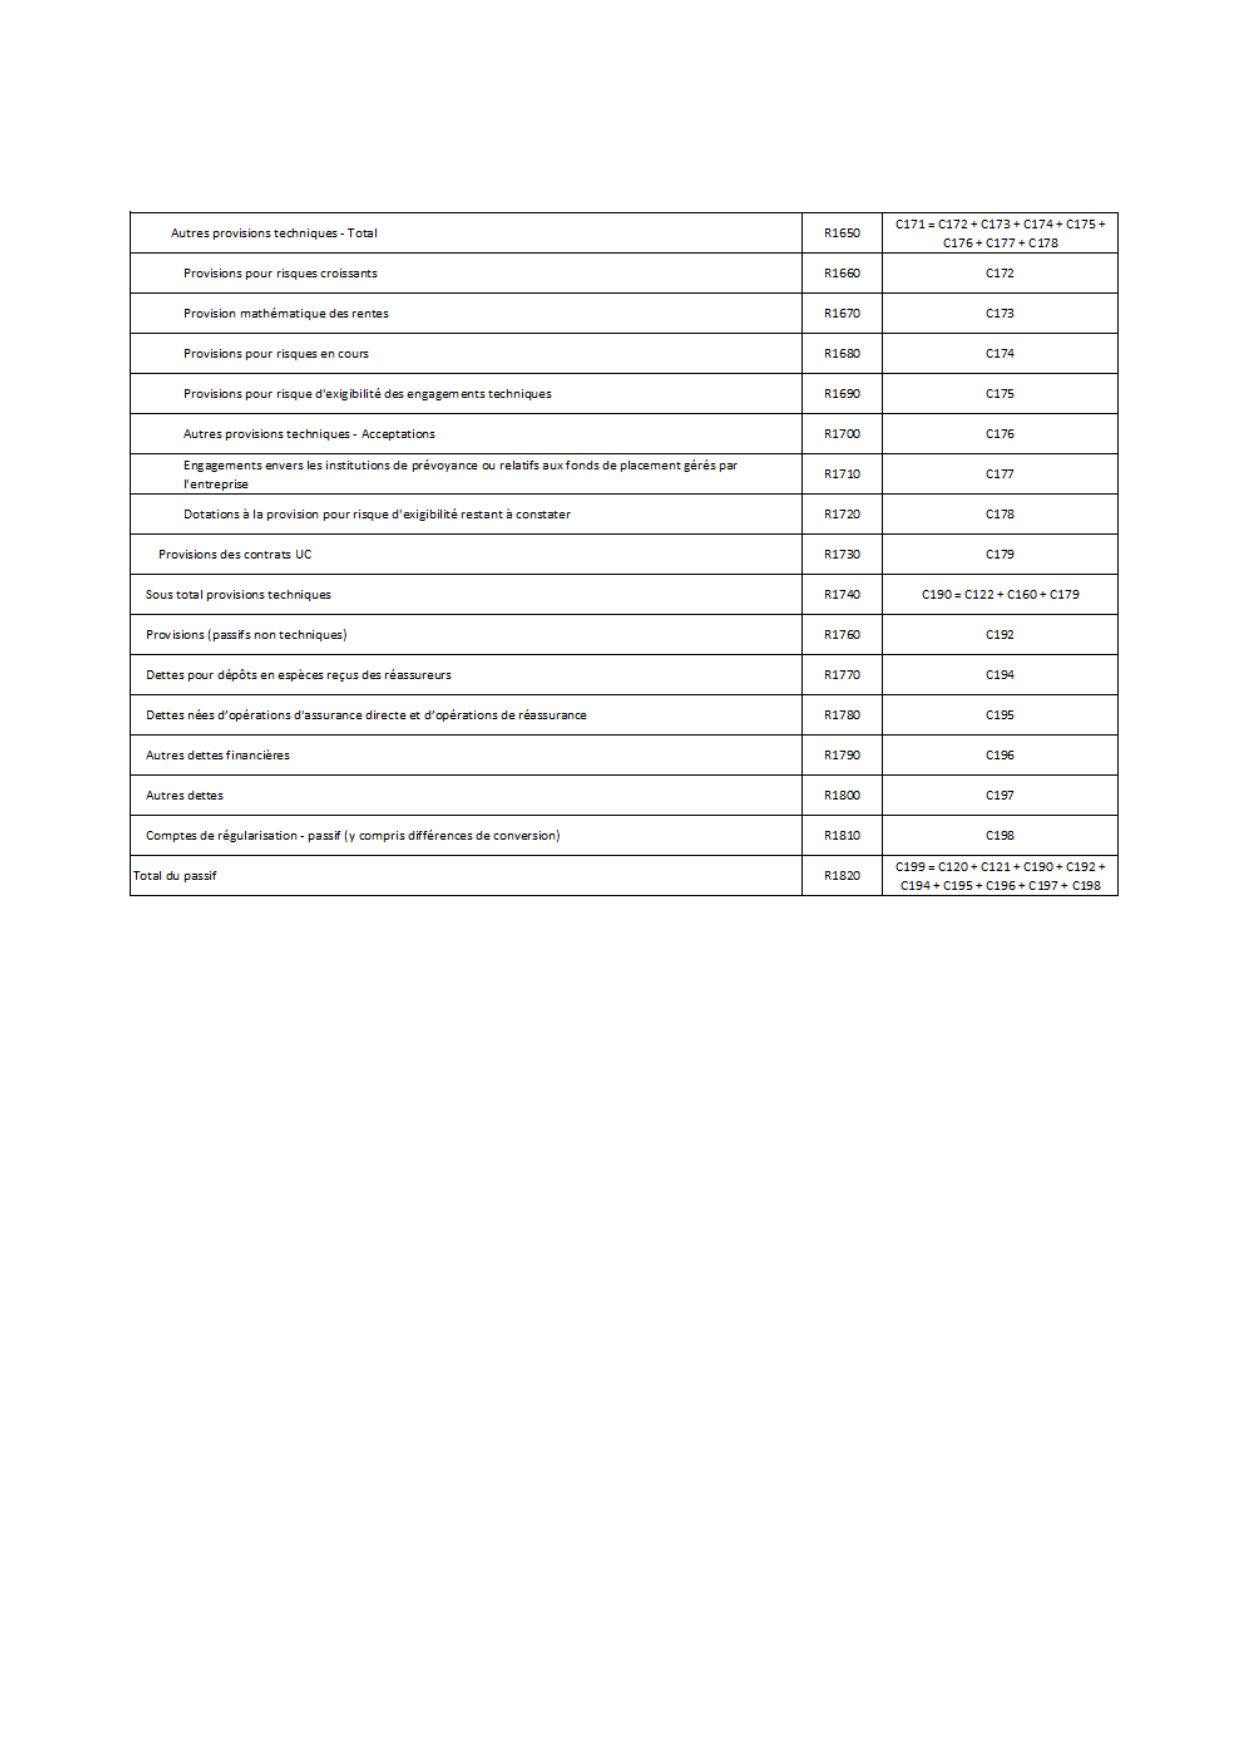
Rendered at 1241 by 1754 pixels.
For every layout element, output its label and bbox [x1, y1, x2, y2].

picture [47, 147, 1214, 939]
